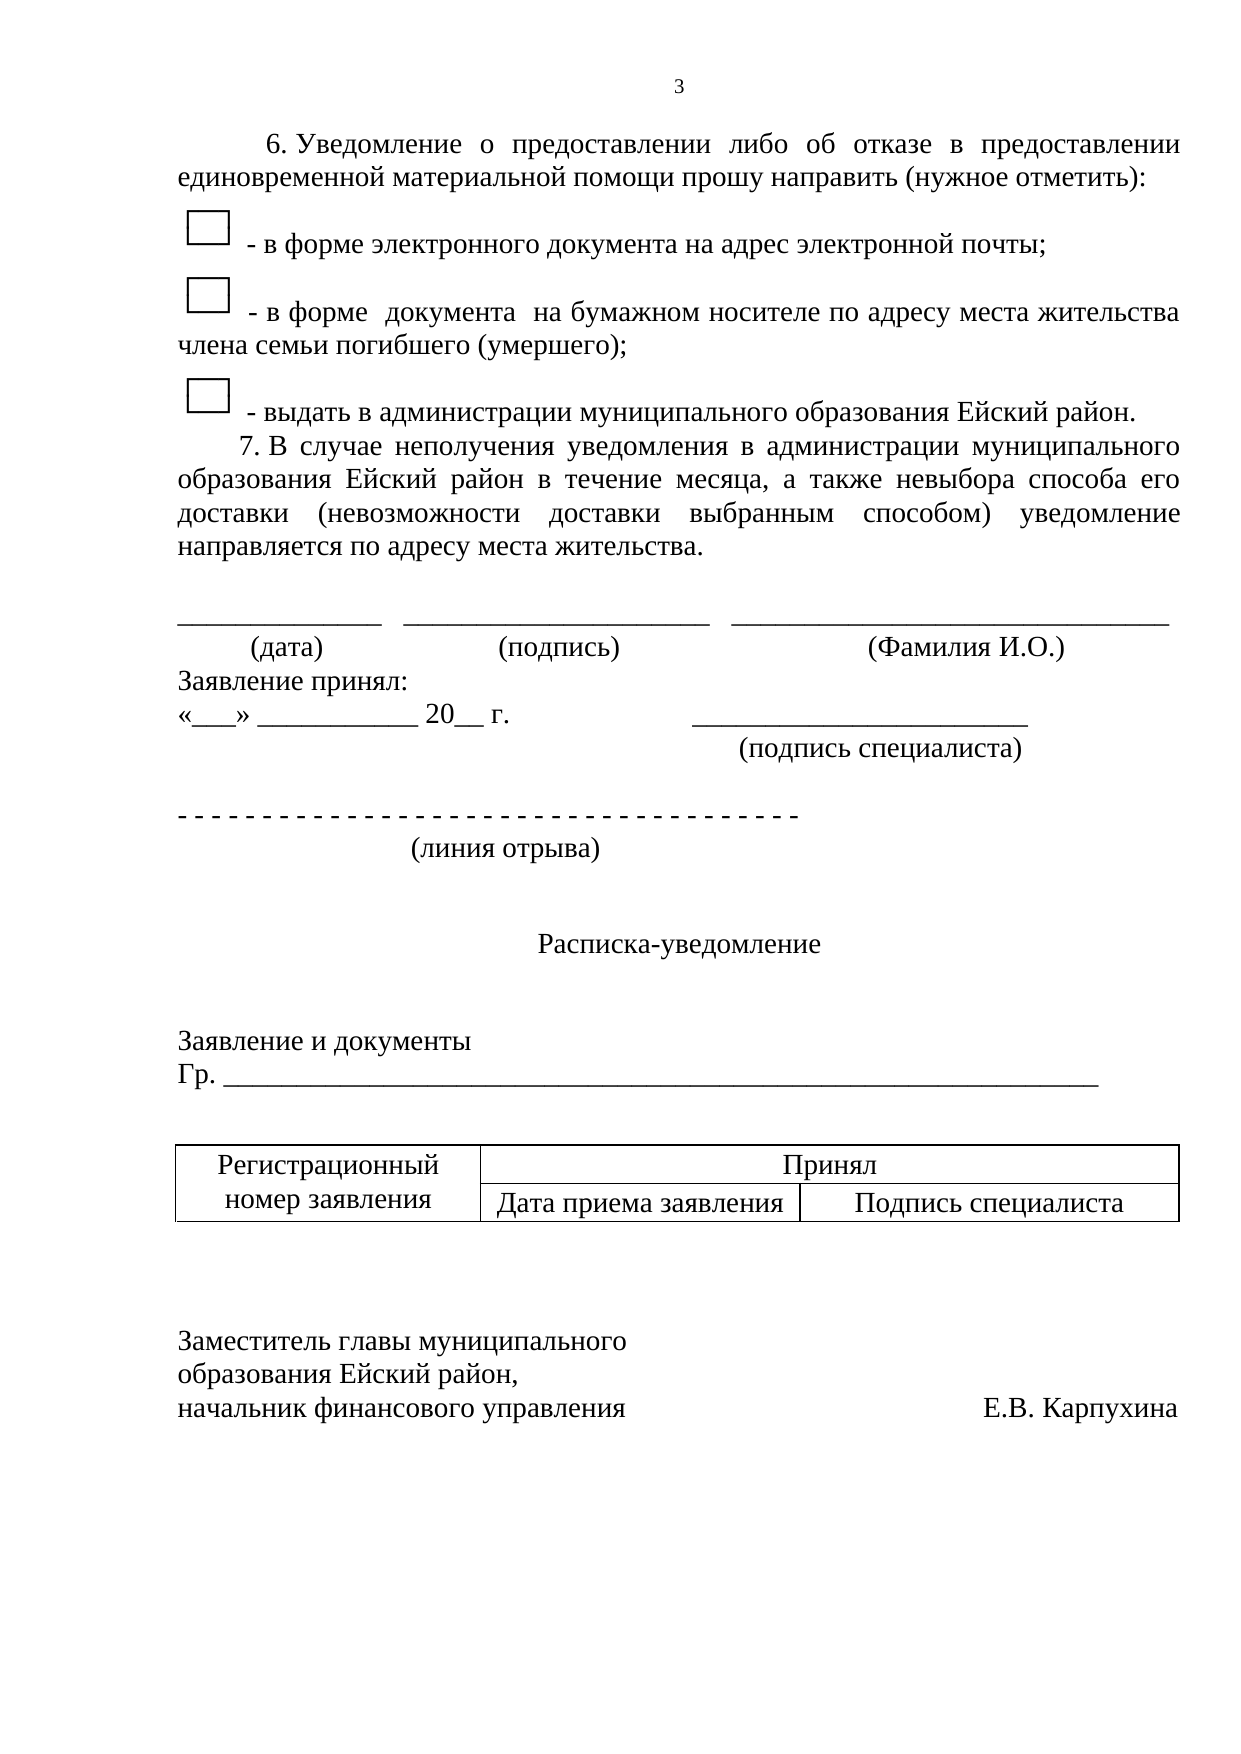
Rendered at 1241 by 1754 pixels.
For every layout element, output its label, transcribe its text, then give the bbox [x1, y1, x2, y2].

table_cell Дата приема заявления [481, 1184, 799, 1221]
text 6. Уведомление о предоставлении либо об отказе в предоставлении единовременной материальной помощи прошу направить (нужное отметить): [177, 126, 1181, 193]
text └─┘ - в форме электронного документа на адрес электронной почты; [177, 227, 1181, 260]
text «___» ___________ 20__ г. _______________________ [177, 696, 1181, 730]
table_cell Подпись специалиста [801, 1184, 1178, 1221]
text ______________ _____________________ ______________________________ [177, 596, 1181, 629]
text ┌─┐ [177, 260, 1181, 294]
text образования Ейский район, [177, 1356, 1181, 1390]
text └─┘ - выдать в администрации муниципального образования Ейский район. [177, 394, 1181, 428]
text Заявление и документы [177, 1023, 1181, 1056]
text (дата) (подпись) (Фамилия И.О.) [177, 629, 1181, 663]
text Расписка-уведомление [177, 927, 1181, 960]
text - - - - - - - - - - - - - - - - - - - - - - - - - - - - - - - - - - - - - [177, 797, 1181, 830]
text ┌─┐ [177, 193, 1181, 227]
table_header Принял [481, 1146, 1178, 1182]
text └─┘ - в форме документа на бумажном носителе по адресу места жительства члена семьи погибшего (умершего); [177, 294, 1181, 361]
text начальник финансового управления Е.В. Карпухина [177, 1390, 1181, 1423]
text 7. В случае неполучения уведомления в администрации муниципального образования Ейский район в течение месяца, а также невыбора способа его доставки (невозможности доставки выбранным способом) уведомление направляется по адресу места жительства. [177, 428, 1181, 562]
text Заявление принял: [177, 663, 1181, 696]
text Гр. ____________________________________________________________ [177, 1056, 1181, 1090]
table_header Регистрационный номер заявления [176, 1146, 480, 1221]
text ┌─┐ [177, 361, 1181, 394]
text Заместитель главы муниципального [177, 1323, 1181, 1356]
text (линия отрыва) [177, 830, 1181, 864]
text (подпись специалиста) [177, 730, 1181, 763]
